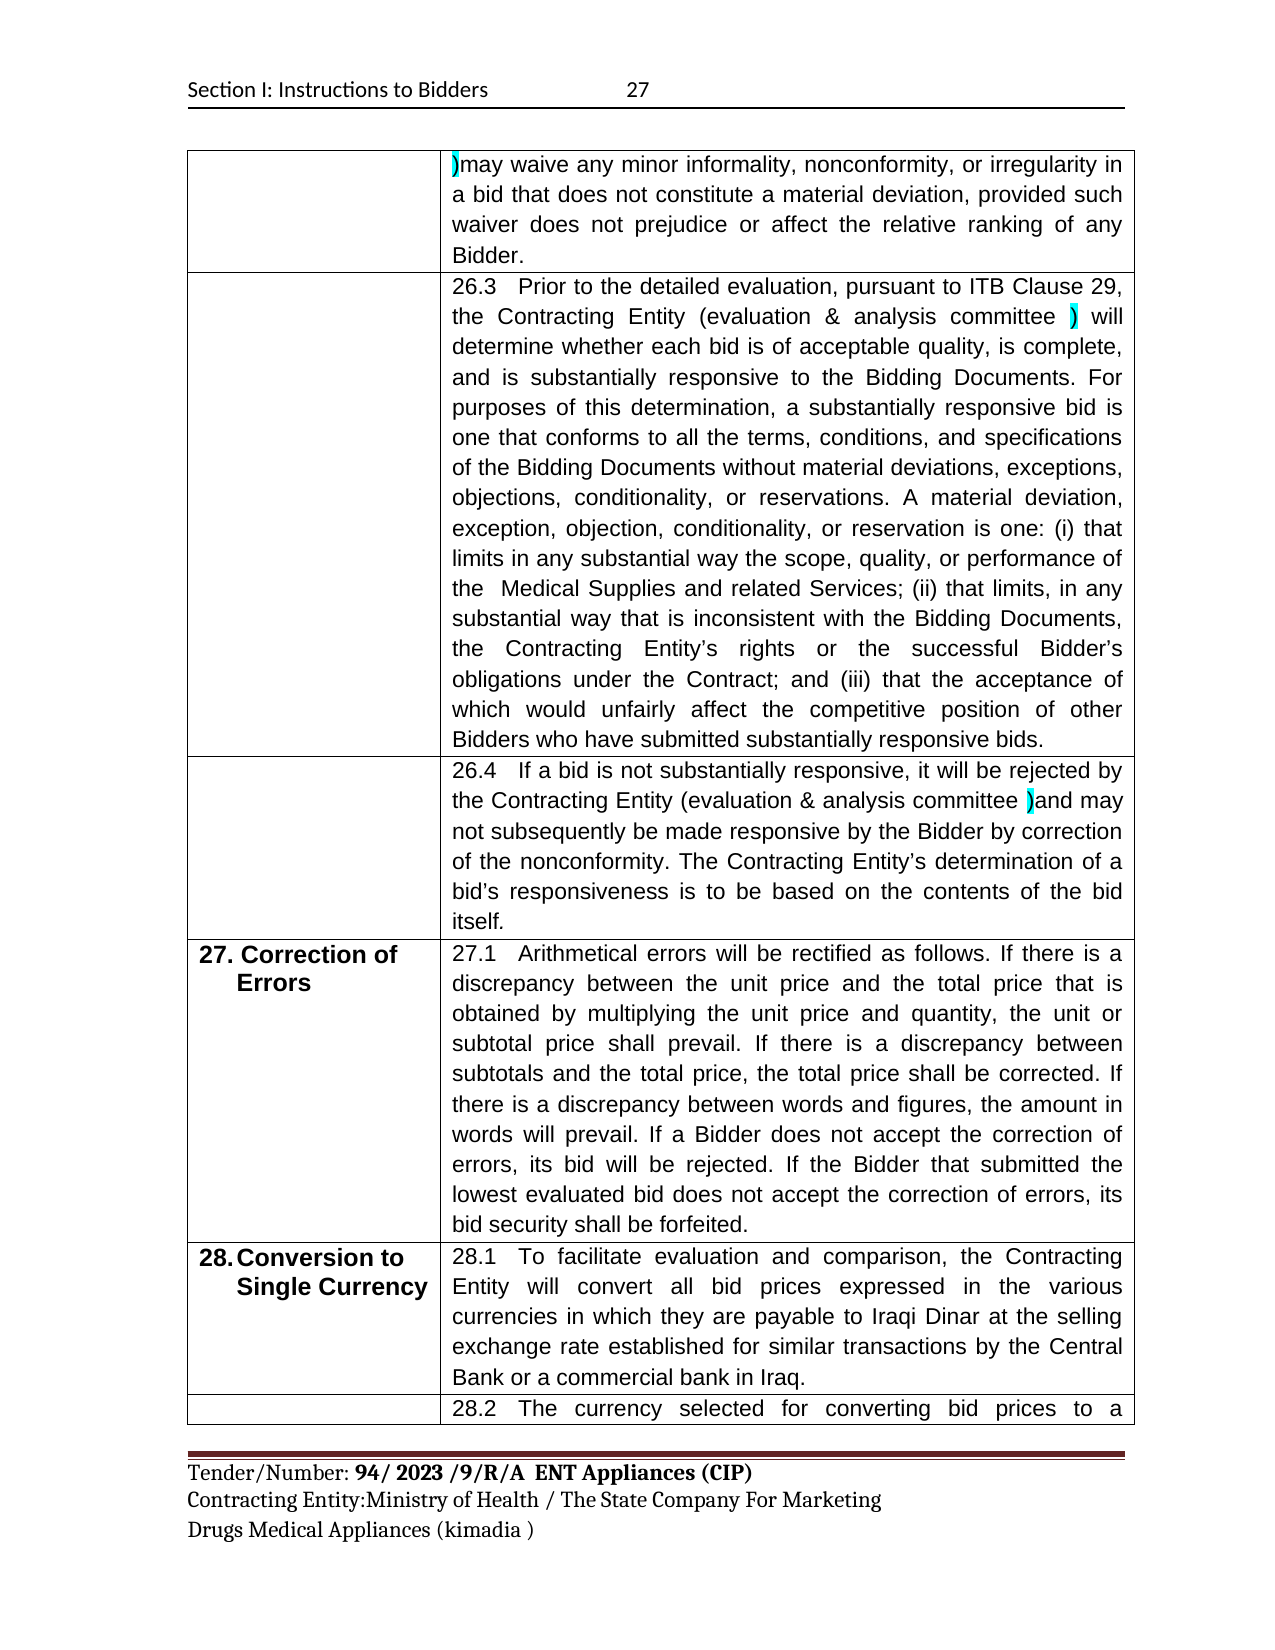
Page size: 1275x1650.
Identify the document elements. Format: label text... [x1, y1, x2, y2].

table_cell 28. Conversion to Single Currency [188, 1243, 440, 1394]
table_cell [188, 273, 440, 756]
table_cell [441, 1395, 1134, 1423]
table_cell [188, 757, 440, 938]
table_cell [188, 1395, 440, 1423]
table_cell 28.1 To facilitate evaluation and comparison, the Contracting Entity will convert all bid prices expressed in the various currencies in which they are payable to Iraqi Dinar at the selling exchange rate established for similar transactions by the Central Bank or a commercial bank in Iraq. [441, 1243, 1134, 1394]
table_cell [188, 151, 440, 272]
table_cell 26.4 If a bid is not substantially responsive, it will be rejected by the Contracting Entity (evaluation & analysis committee )and may not subsequently be made responsive by the Bidder by correction of the nonconformity. The Contracting Entity’s determination of a bid’s responsiveness is to be based on the contents of the bid itself. [441, 757, 1134, 938]
table_cell 26.3 Prior to the detailed evaluation, pursuant to ITB Clause 29, the Contracting Entity (evaluation & analysis committee ) will determine whether each bid is of acceptable quality, is complete, and is substantially responsive to the Bidding Documents. For purposes of this determination, a substantially responsive bid is one that conforms to all the terms, conditions, and specifications of the Bidding Documents without material deviations, exceptions, objections, conditionality, or reservations. A material deviation, exception, objection, conditionality, or reservation is one: (i) that limits in any substantial way the scope, quality, or performance of the Medical Supplies and related Services; (ii) that limits, in any substantial way that is inconsistent with the Bidding Documents, the Contracting Entity’s rights or the successful Bidder’s obligations under the Contract; and (iii) that the acceptance of which would unfairly affect the competitive position of other Bidders who have submitted substantially responsive bids. [441, 273, 1134, 756]
table_cell 27. Correction of Errors [188, 940, 440, 1242]
table_cell 27.1 Arithmetical errors will be rectified as follows. If there is a discrepancy between the unit price and the total price that is obtained by multiplying the unit price and quantity, the unit or subtotal price shall prevail. If there is a discrepancy between subtotals and the total price, the total price shall be corrected. If there is a discrepancy between words and figures, the amount in words will prevail. If a Bidder does not accept the correction of errors, its bid will be rejected. If the Bidder that submitted the lowest evaluated bid does not accept the correction of errors, its bid security shall be forfeited. [441, 940, 1134, 1242]
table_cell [441, 151, 1134, 272]
